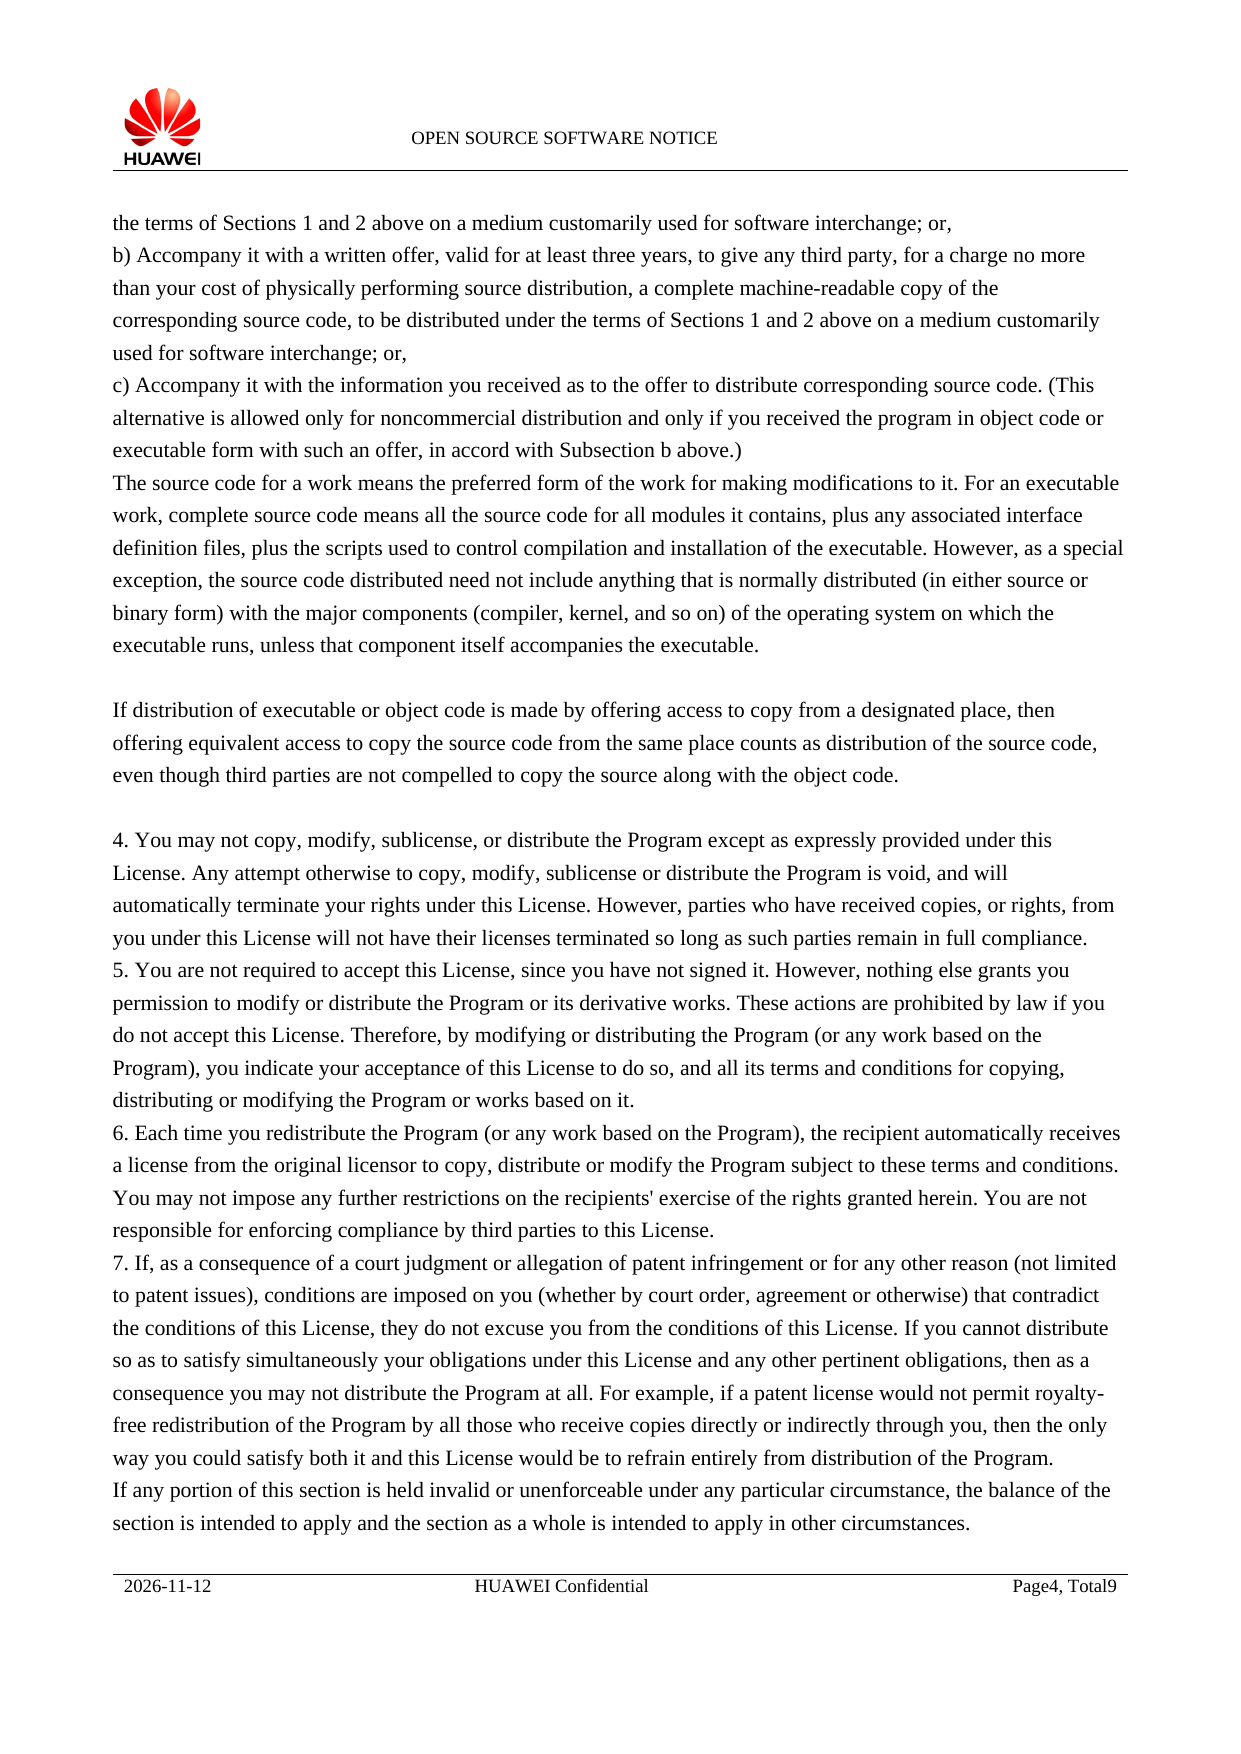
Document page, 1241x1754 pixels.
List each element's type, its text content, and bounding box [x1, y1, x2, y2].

picture [124, 88, 201, 165]
